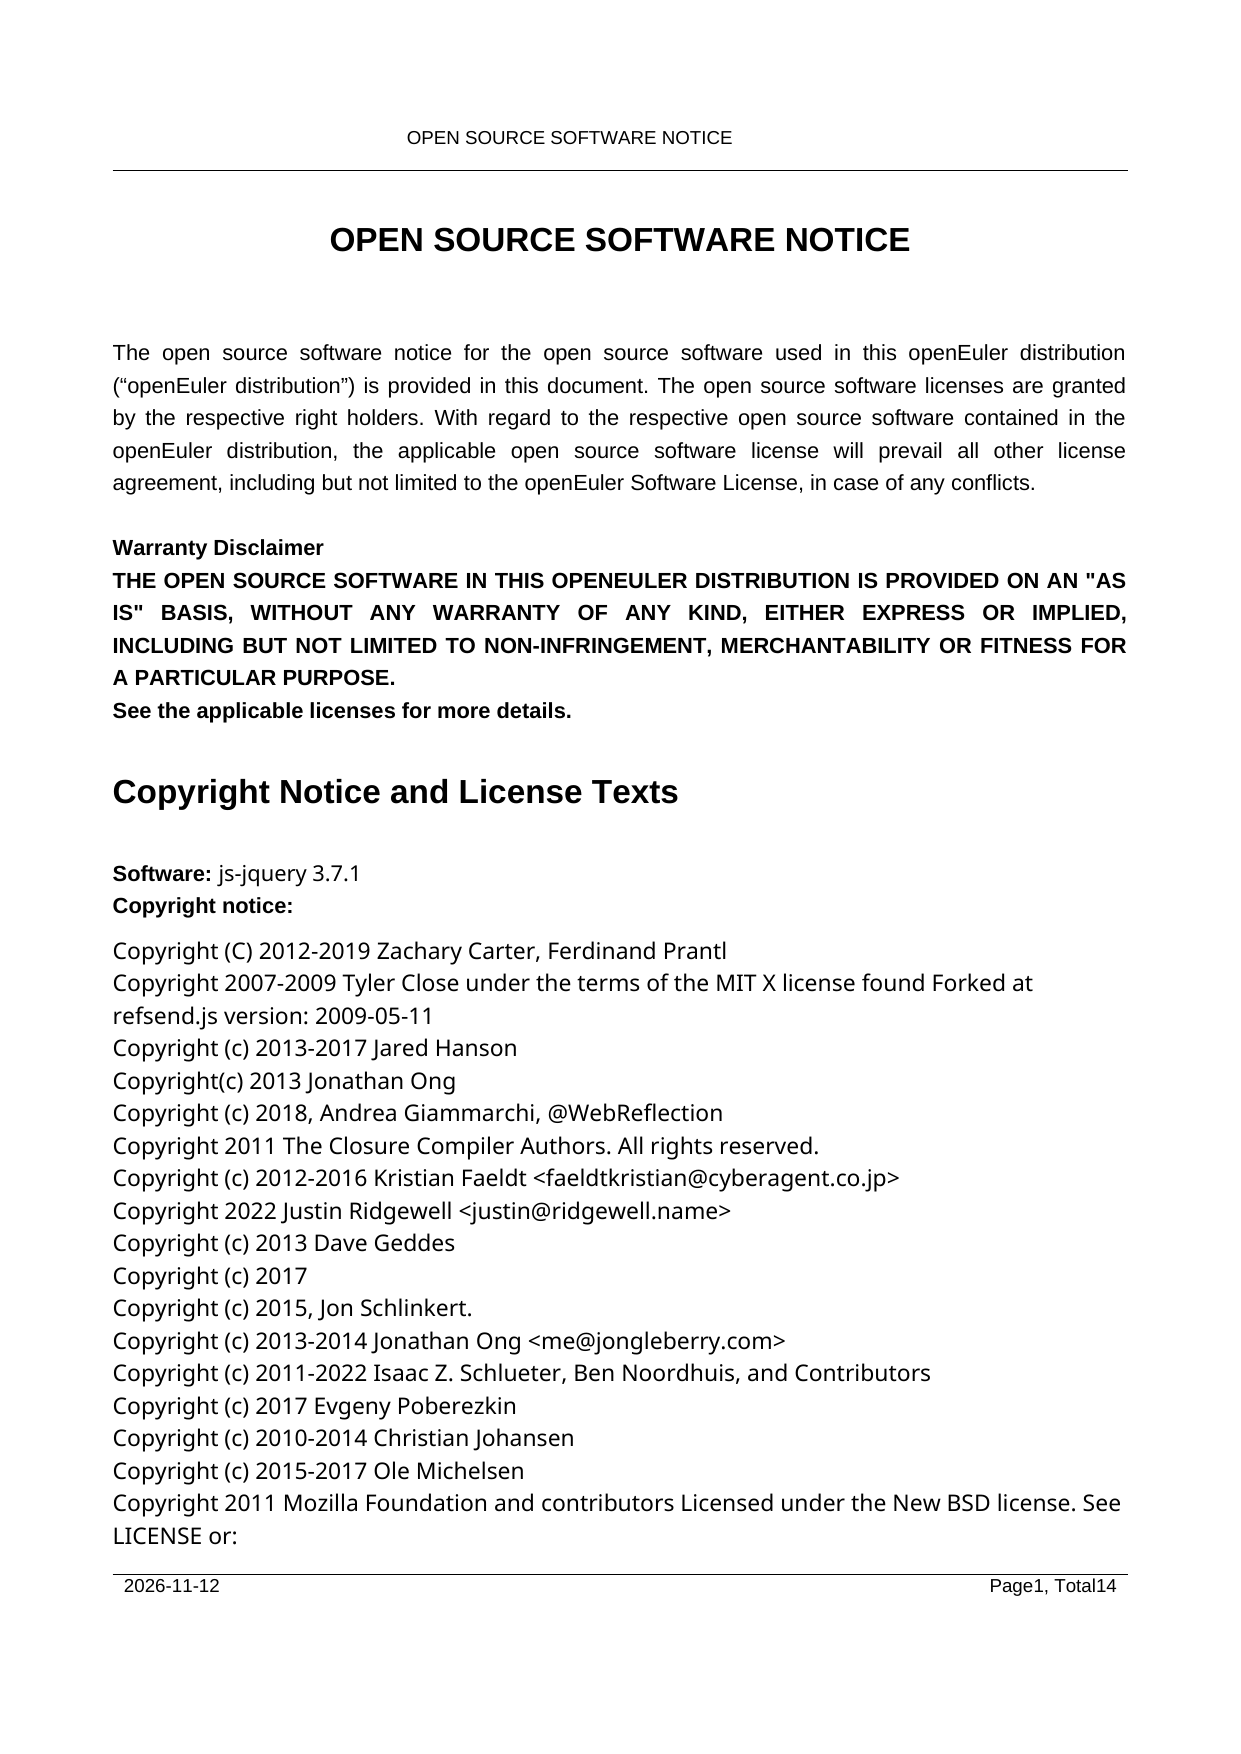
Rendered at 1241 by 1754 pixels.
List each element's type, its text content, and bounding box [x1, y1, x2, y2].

text Copyright Notice and License Texts [112, 759, 1128, 824]
text The open source software notice for the open source software used in this openEuler distribution (“openEuler distribution”) is provided in this document. The open source software licenses are granted by the respective right holders. With regard to the respective open source software contained in the openEuler distribution, the applicable open source software license will prevail all other license agreement, including but not limited to the openEuler Software License, in case of any conflicts. [112, 336, 1128, 499]
title Software: js-jquery 3.7.1 [112, 856, 1128, 889]
text OPEN SOURCE SOFTWARE NOTICE [112, 206, 1128, 271]
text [112, 934, 1128, 1551]
text THE OPEN SOURCE SOFTWARE IN THIS OPENEULER DISTRIBUTION IS PROVIDED ON AN "AS IS" BASIS, WITHOUT ANY WARRANTY OF ANY KIND, EITHER EXPRESS OR IMPLIED, INCLUDING BUT NOT LIMITED TO NON-INFRINGEMENT, MERCHANTABILITY OR FITNESS FOR A PARTICULAR PURPOSE. See the applicable licenses for more details. [112, 564, 1128, 726]
text Copyright notice: [112, 889, 1128, 921]
text Warranty Disclaimer [112, 531, 1128, 564]
